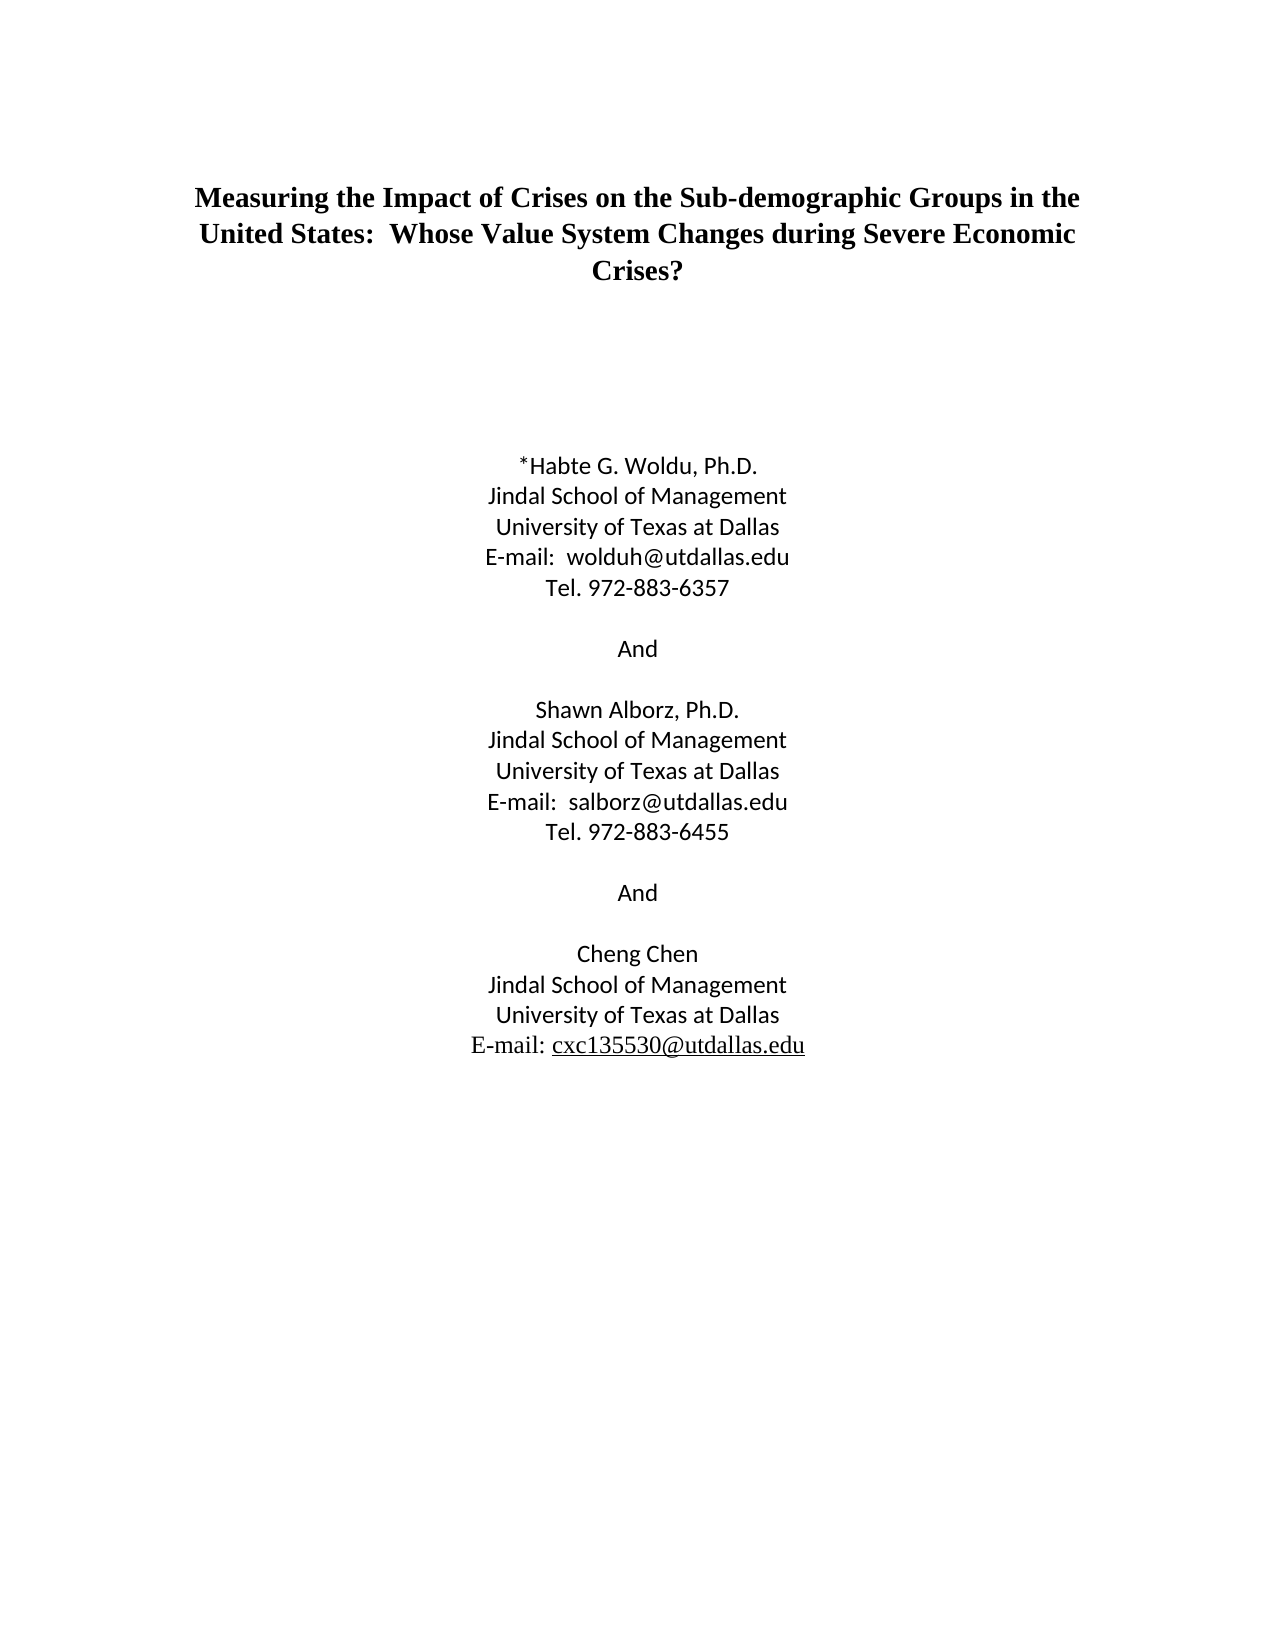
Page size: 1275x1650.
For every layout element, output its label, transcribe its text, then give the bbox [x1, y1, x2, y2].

text E-mail: wolduh@utdallas.edu [150, 542, 1125, 572]
text Jindal School of Management [150, 725, 1125, 755]
text E-mail: salborz@utdallas.edu [150, 786, 1125, 816]
text Jindal School of Management [150, 969, 1125, 999]
text And [150, 633, 1125, 664]
text Shawn Alborz, Ph.D. [150, 694, 1125, 725]
text E-mail: cxc135530@utdallas.edu [150, 1030, 1125, 1059]
text And [150, 877, 1125, 908]
text University of Texas at Dallas [150, 999, 1125, 1030]
text Cheng Chen [150, 938, 1125, 969]
text Jindal School of Management [150, 481, 1125, 511]
text *Habte G. Woldu, Ph.D. [150, 450, 1125, 481]
text University of Texas at Dallas [150, 511, 1125, 542]
text University of Texas at Dallas [150, 755, 1125, 786]
text Tel. 972-883-6357 [150, 572, 1125, 603]
text Measuring the Impact of Crises on the Sub-demographic Groups in the United States: Whose Value System Changes during Severe Economic Crises? [150, 181, 1125, 286]
text Tel. 972-883-6455 [150, 816, 1125, 847]
